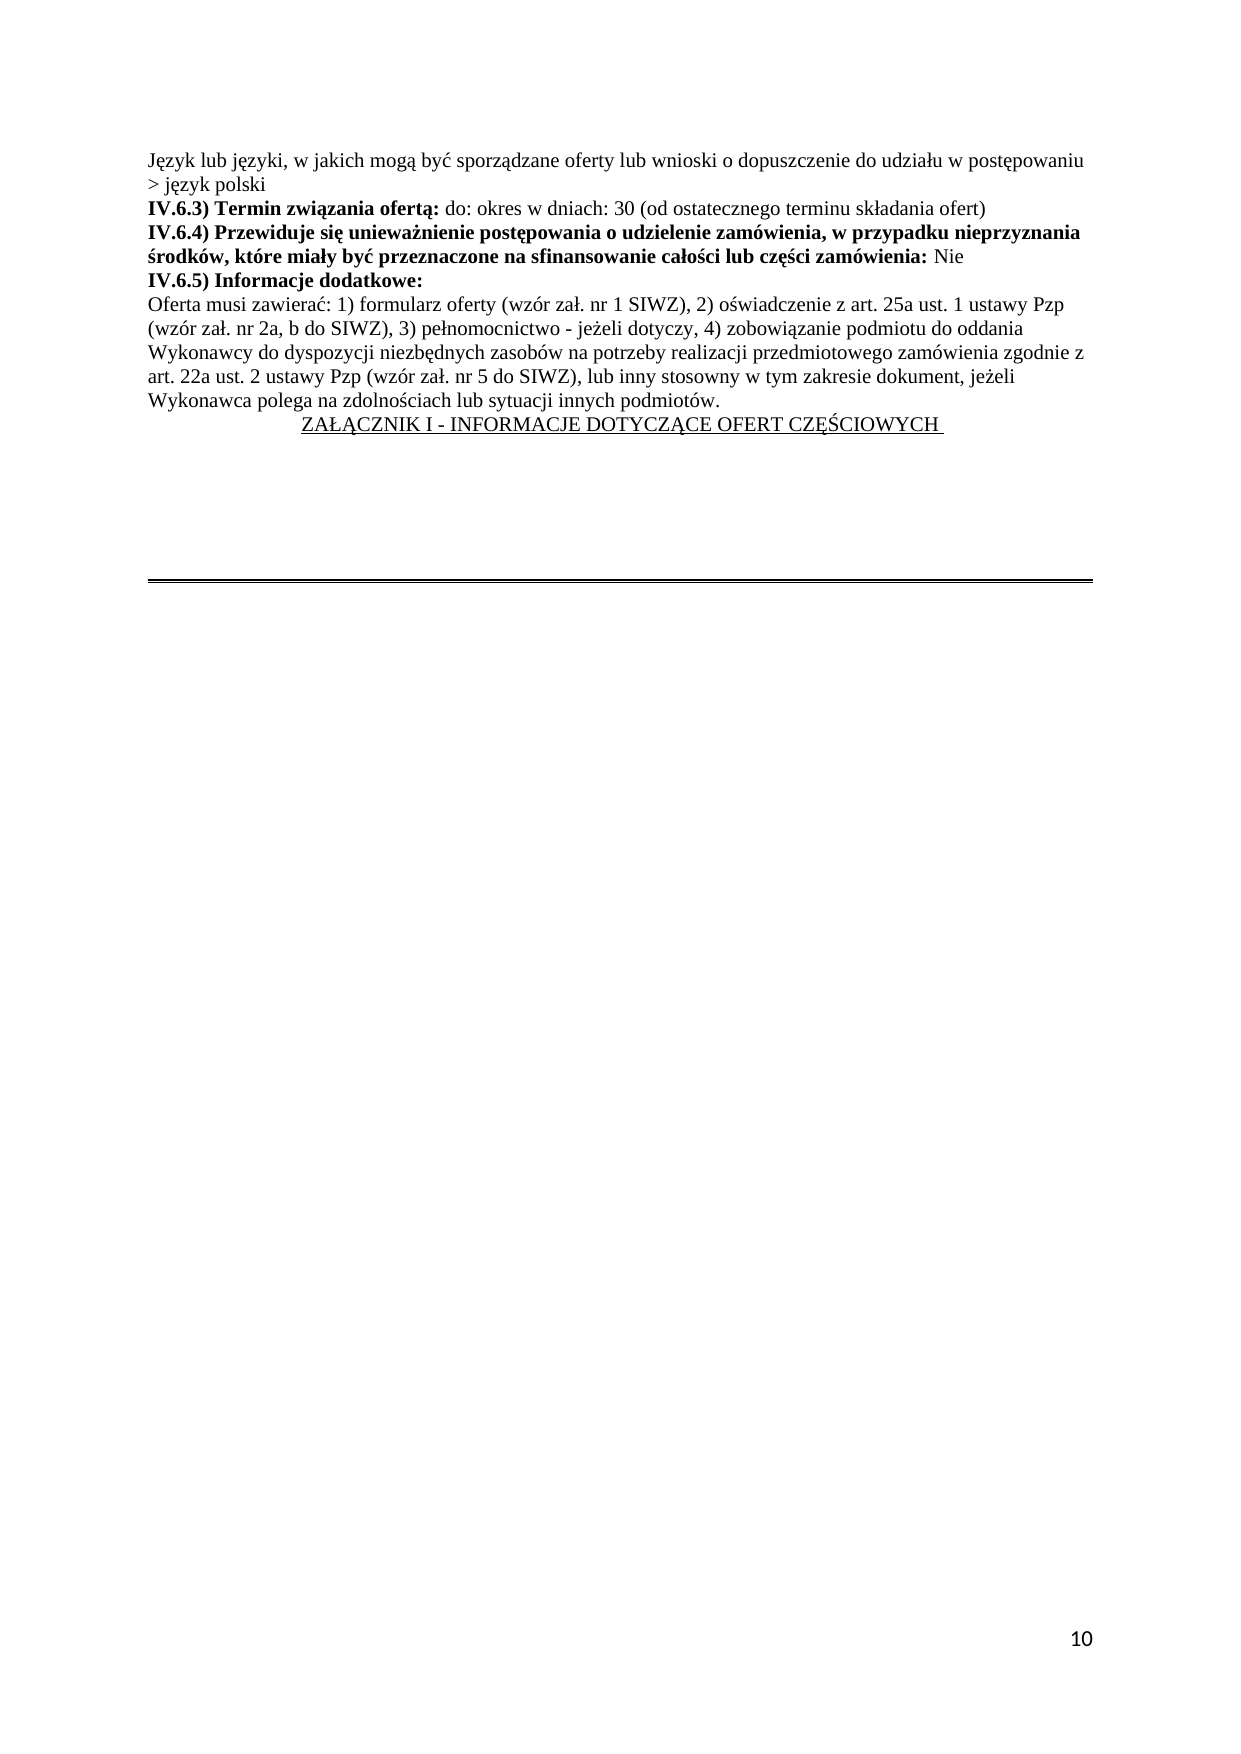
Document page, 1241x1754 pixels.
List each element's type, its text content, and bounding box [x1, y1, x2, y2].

text ZAŁĄCZNIK I - INFORMACJE DOTYCZĄCE OFERT CZĘŚCIOWYCH [148, 412, 1093, 436]
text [148, 148, 1093, 412]
